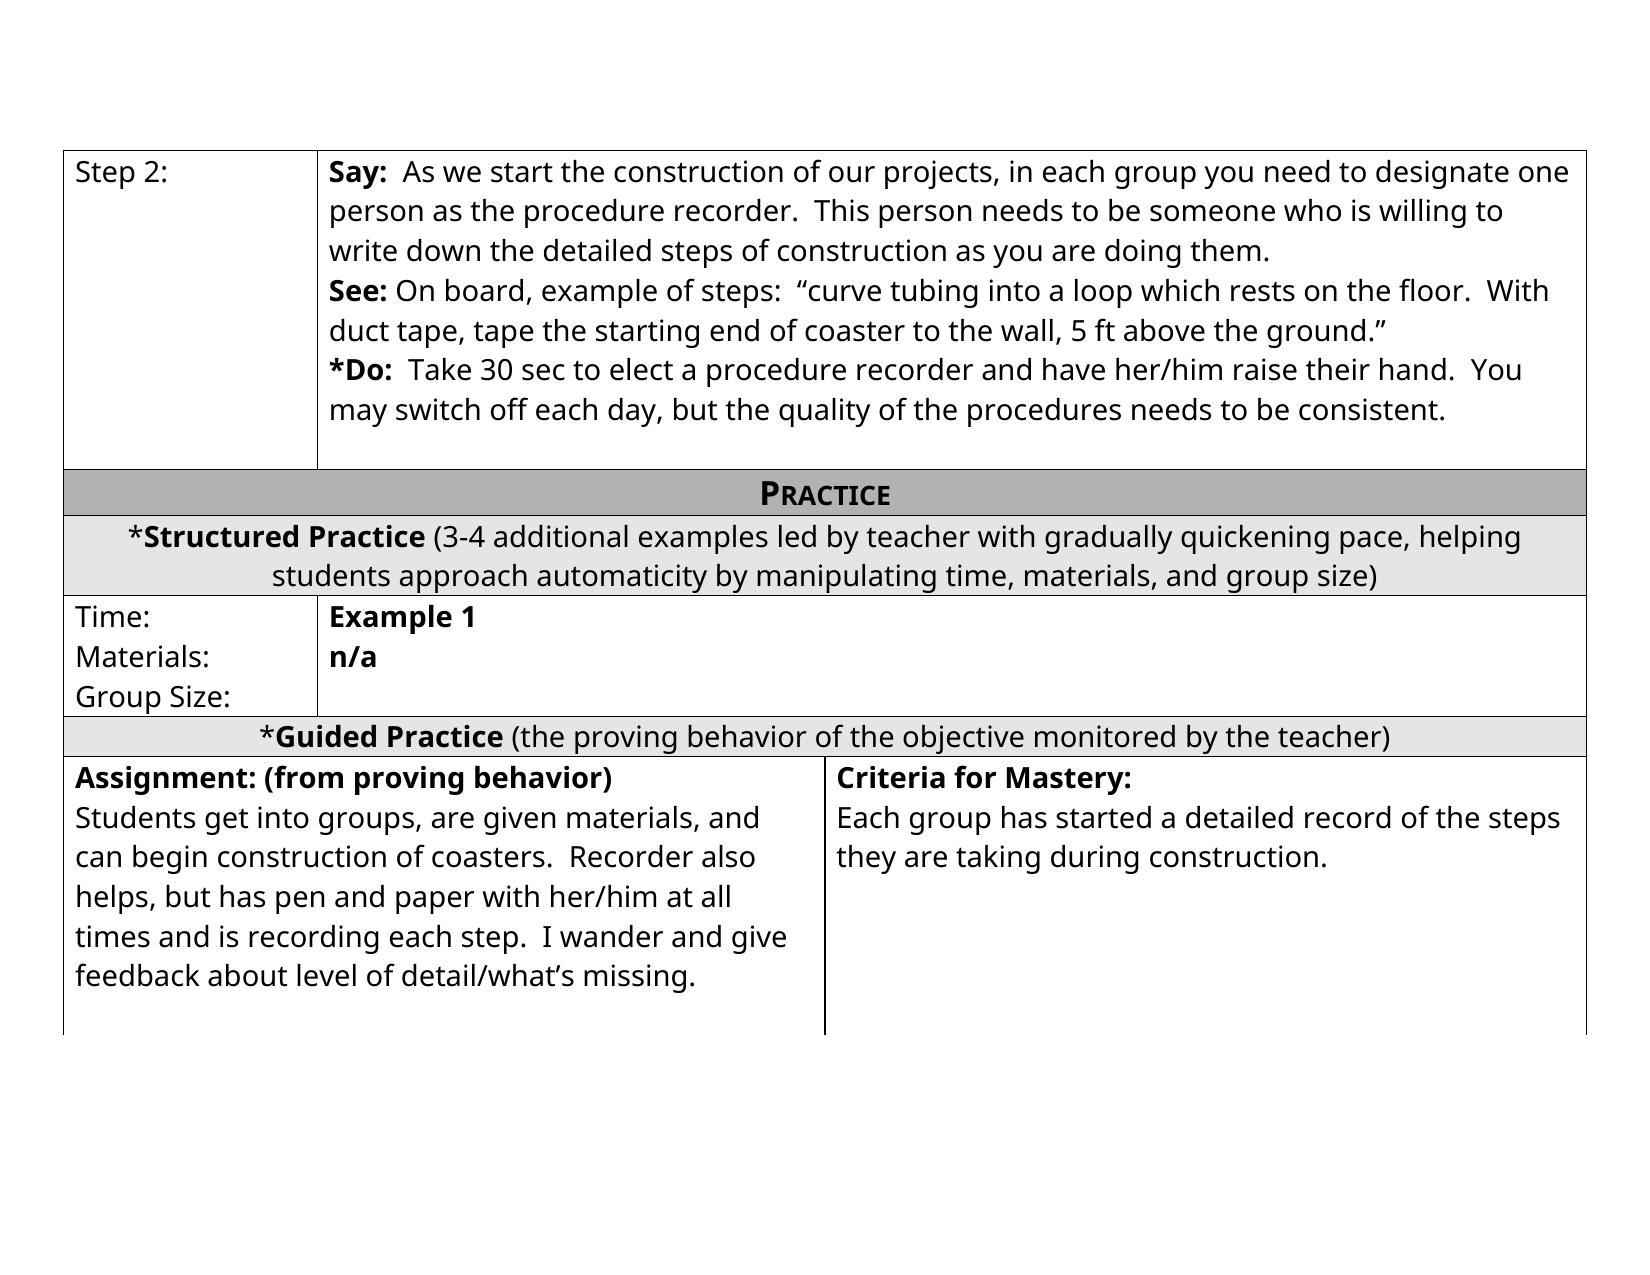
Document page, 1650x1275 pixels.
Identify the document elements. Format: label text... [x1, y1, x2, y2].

table_cell *Guided Practice (the proving behavior of the objective monitored by the teacher) [64, 717, 1586, 756]
table_cell *Structured Practice (3-4 additional examples led by teacher with gradually quickening pace, helping students approach automaticity by manipulating time, materials, and group size) [64, 516, 1586, 595]
table_cell Say: As we start the construction of our projects, in each group you need to designate one person as the procedure recorder. This person needs to be someone who is willing to write down the detailed steps of construction as you are doing them. See: On board, example of steps: “curve tubing into a loop which rests on the floor. With duct tape, tape the starting end of coaster to the wall, 5 ft above the ground.” *Do: Take 30 sec to elect a procedure recorder and have her/him raise their hand. You may switch off each day, but the quality of the procedures needs to be consistent. [318, 151, 1586, 468]
table_cell Example 1 n/a [318, 596, 1586, 716]
table_cell Time: Materials: Group Size: [64, 596, 317, 716]
table_cell Assignment: (from proving behavior) Students get into groups, are given materials, and can begin construction of coasters. Recorder also helps, but has pen and paper with her/him at all times and is recording each step. I wander and give feedback about level of detail/what’s missing. [64, 757, 824, 1035]
table_cell Practice [64, 470, 1586, 515]
table_cell Criteria for Mastery: Each group has started a detailed record of the steps they are taking during construction. [826, 757, 1586, 1035]
table_cell Step 2: [64, 151, 317, 468]
